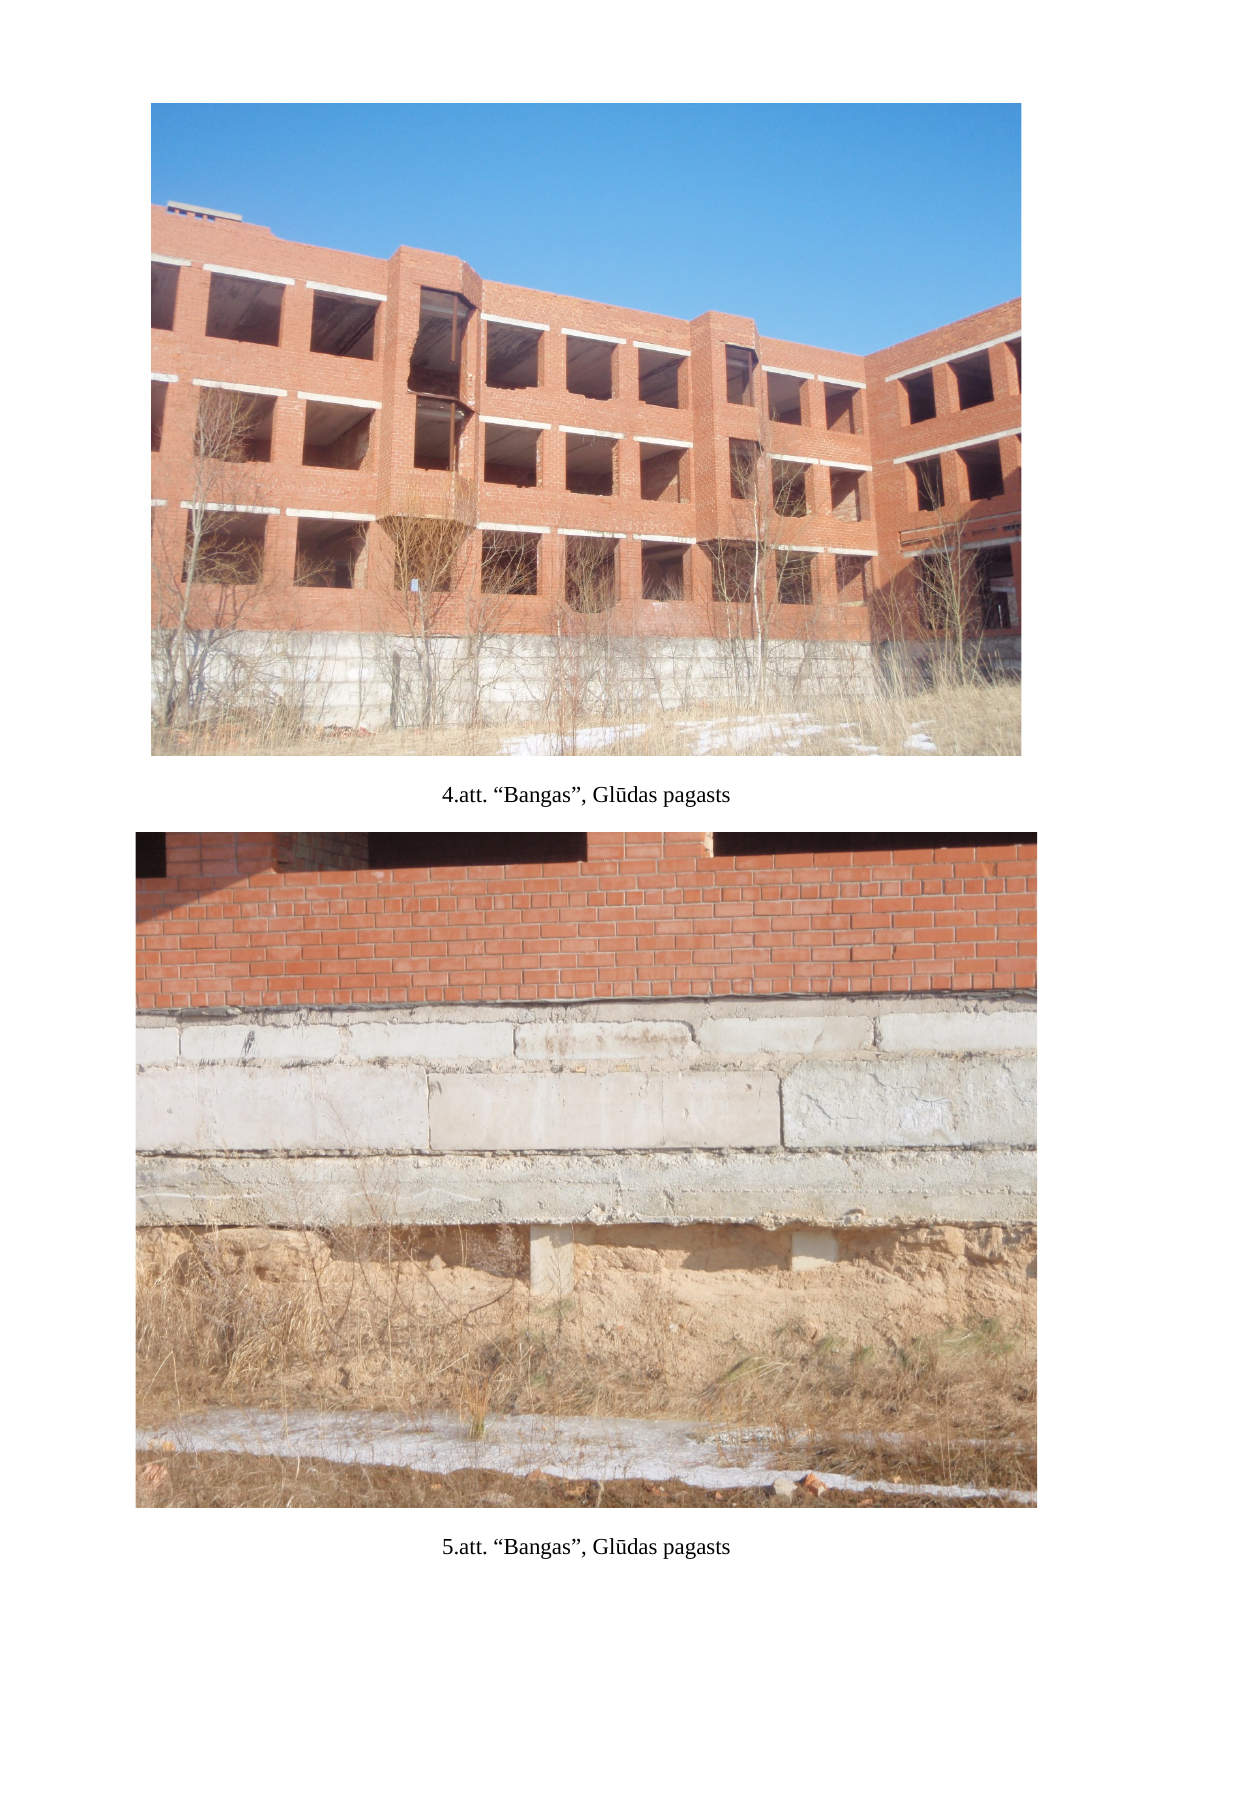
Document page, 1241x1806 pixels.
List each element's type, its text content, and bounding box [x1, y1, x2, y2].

text 5.att. “Bangas”, Glūdas pagasts [65, 1533, 1108, 1559]
picture [151, 103, 1022, 756]
text 4.att. “Bangas”, Glūdas pagasts [65, 781, 1108, 807]
picture [135, 832, 1038, 1508]
